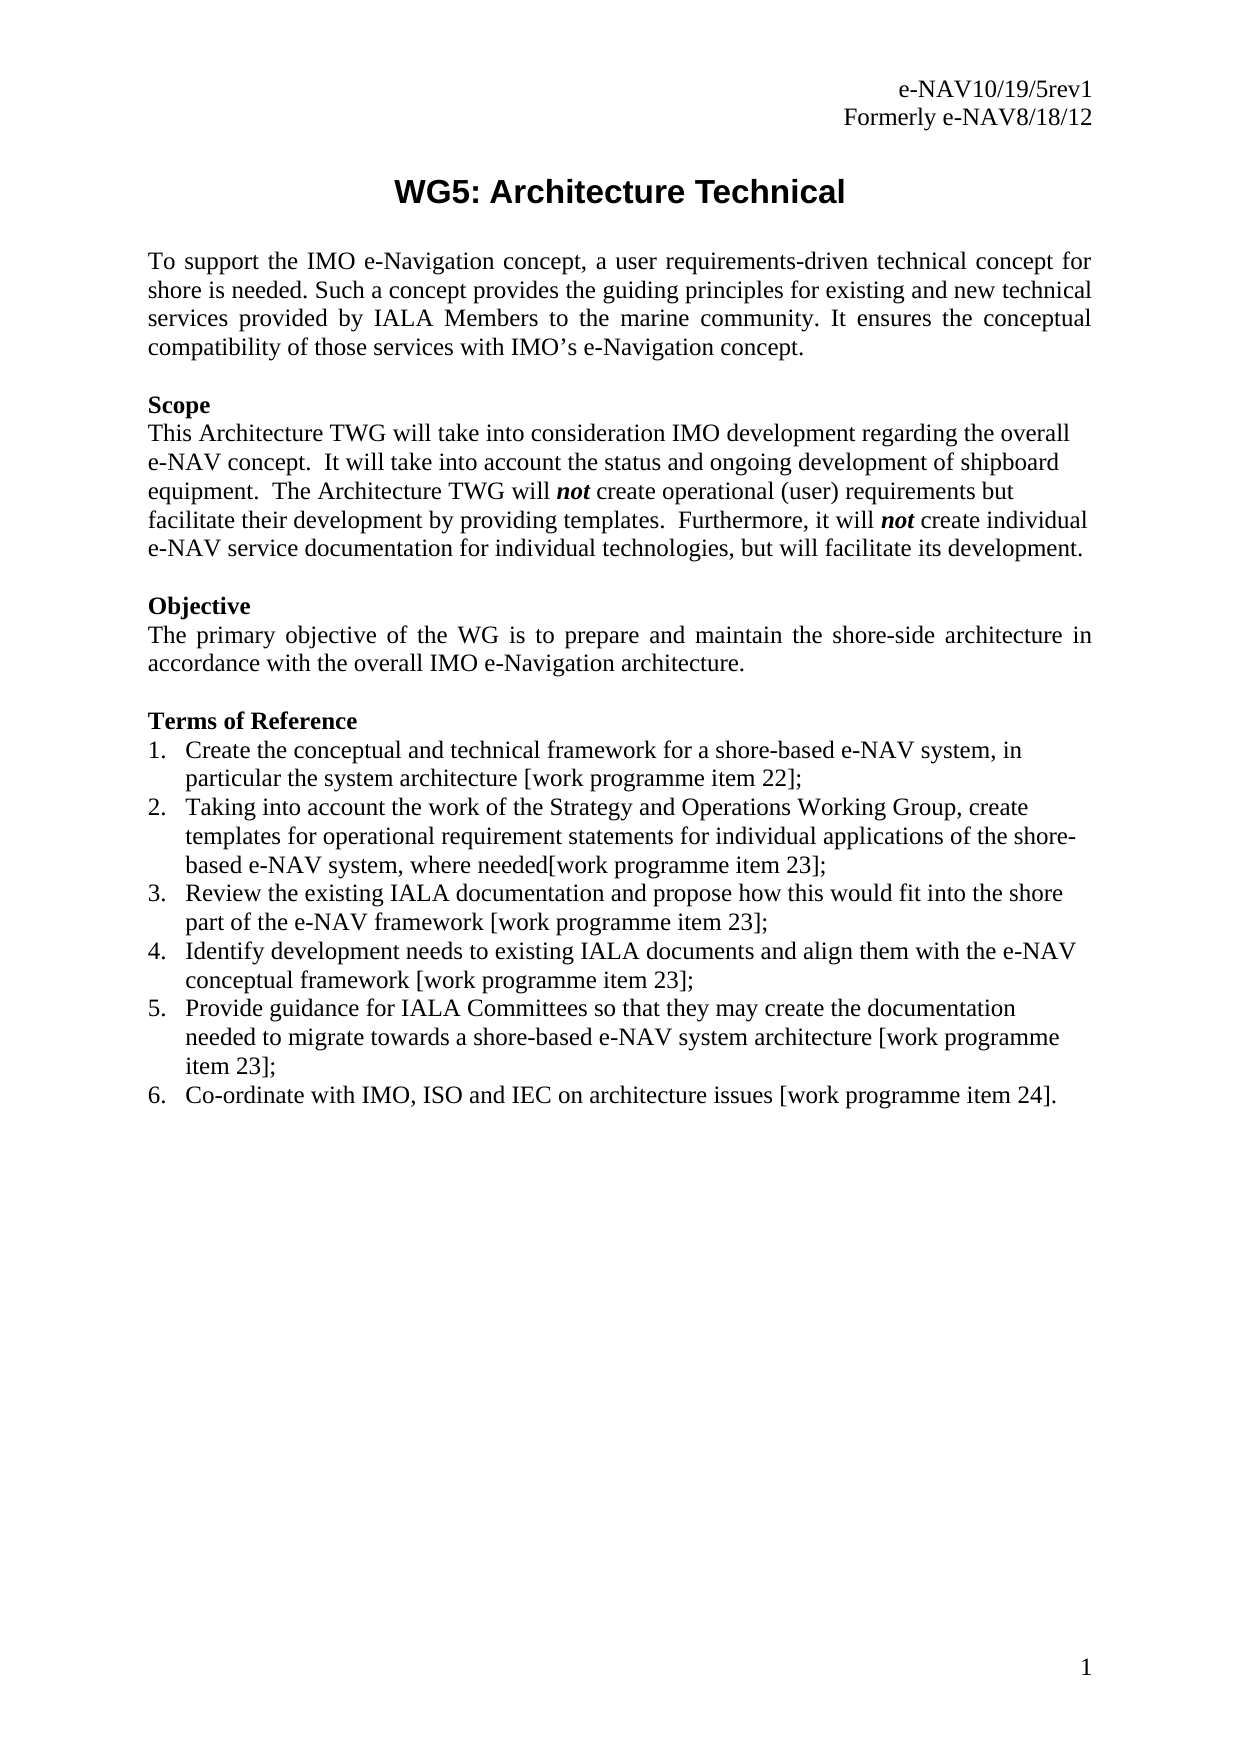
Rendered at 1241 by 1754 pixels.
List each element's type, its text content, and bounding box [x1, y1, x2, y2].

text This Architecture TWG will take into consideration IMO development regarding the overall e-NAV concept. It will take into account the status and ongoing development of shipboard equipment. The Architecture TWG will not create operational (user) requirements but facilitate their development by providing templates. Furthermore, it will not create individual e-NAV service documentation for individual technologies, but will facilitate its development. [148, 418, 1093, 562]
list Identify development needs to existing IALA documents and align them with the e-NAV conceptual framework [work programme item 23]; [148, 936, 1093, 993]
text Terms of Reference [148, 706, 1093, 735]
text Scope [148, 390, 1093, 418]
text Objective [148, 591, 1093, 620]
list Provide guidance for IALA Committees so that they may create the documentation needed to migrate towards a shore-based e-NAV system architecture [work programme item 23]; [148, 993, 1093, 1080]
list Co-ordinate with IMO, ISO and IEC on architecture issues [work programme item 24]. [148, 1080, 1093, 1108]
text To support the IMO e-Navigation concept, a user requirements-driven technical concept for shore is needed. Such a concept provides the guiding principles for existing and new technical services provided by IALA Members to the marine community. It ensures the conceptual compatibility of those services with IMO’s e-Navigation concept. [148, 246, 1093, 361]
text The primary objective of the WG is to prepare and maintain the shore-side architecture in accordance with the overall IMO e-Navigation architecture. [148, 620, 1093, 677]
list Create the conceptual and technical framework for a shore-based e-NAV system, in particular the system architecture [work programme item 22]; [148, 735, 1093, 792]
title WG5: Architecture Technical [148, 173, 1093, 211]
list Taking into account the work of the Strategy and Operations Working Group, create templates for operational requirement statements for individual applications of the shore-based e-NAV system, where needed[work programme item 23]; [148, 792, 1093, 878]
list Review the existing IALA documentation and propose how this would fit into the shore part of the e-NAV framework [work programme item 23]; [148, 878, 1093, 936]
